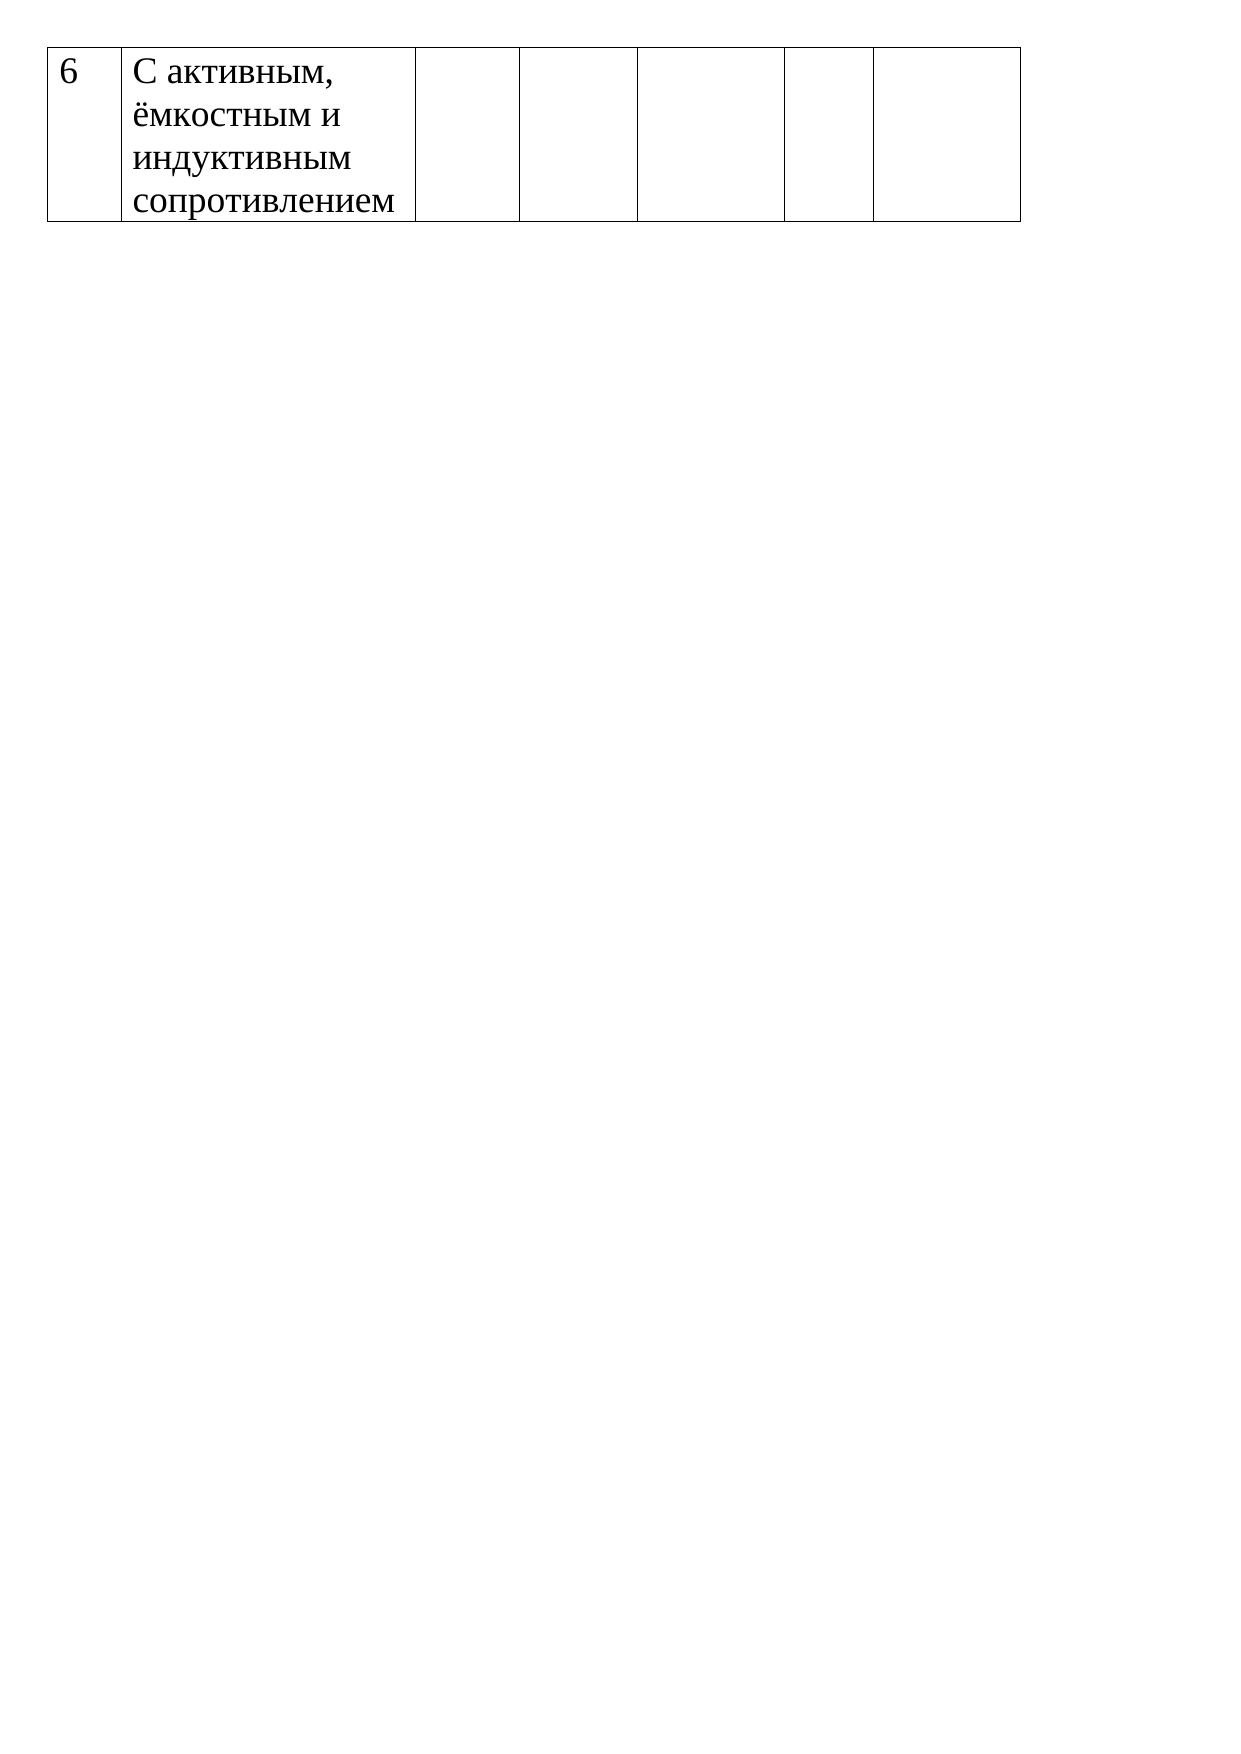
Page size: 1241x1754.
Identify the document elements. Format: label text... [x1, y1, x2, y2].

table_cell [520, 48, 637, 221]
table_cell [785, 48, 873, 221]
table_cell [638, 48, 784, 221]
table_cell [874, 48, 1020, 221]
table_cell [416, 48, 519, 221]
table_cell 6 [48, 48, 121, 221]
table_cell С активным, ёмкостным и индуктивным сопротивлением [122, 48, 415, 221]
